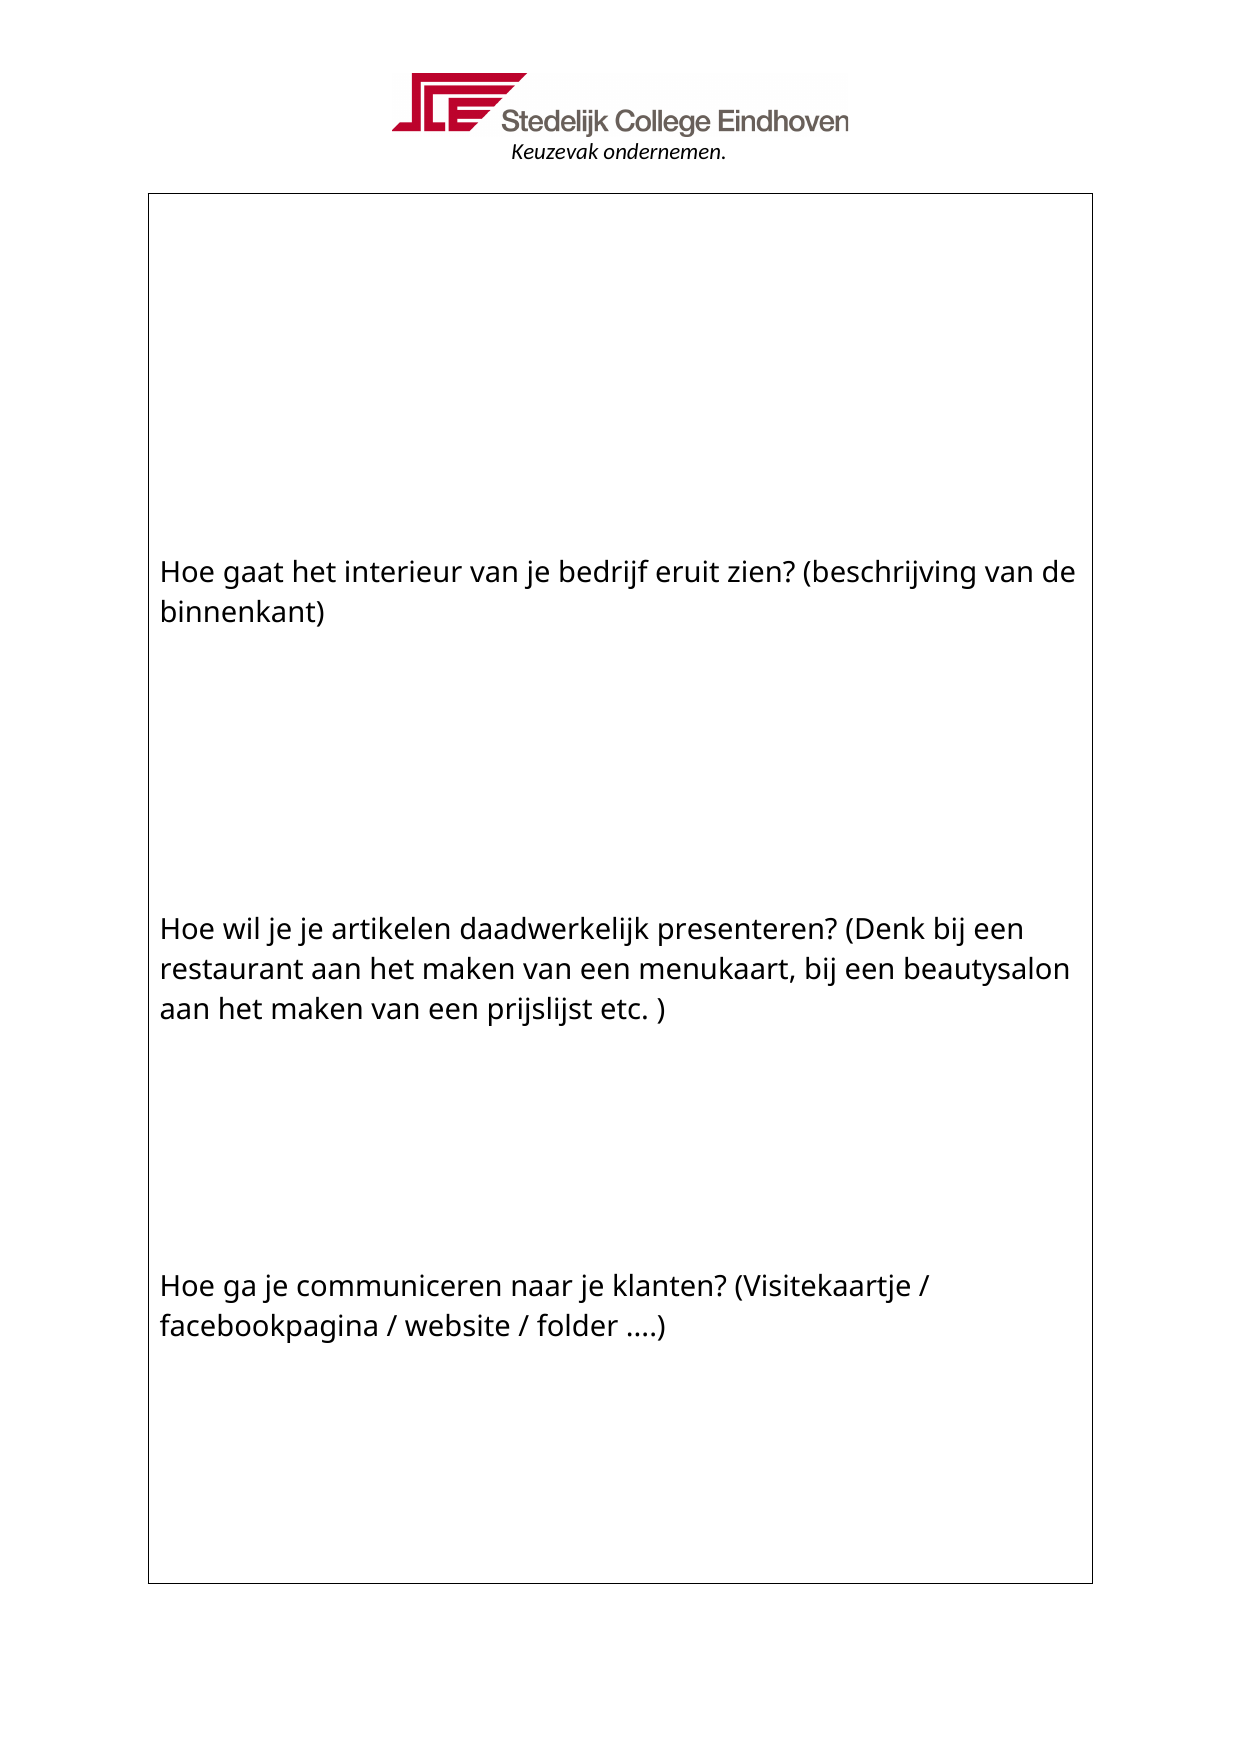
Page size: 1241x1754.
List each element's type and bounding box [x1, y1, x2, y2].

table_cell [149, 194, 1092, 1583]
picture [392, 73, 849, 137]
